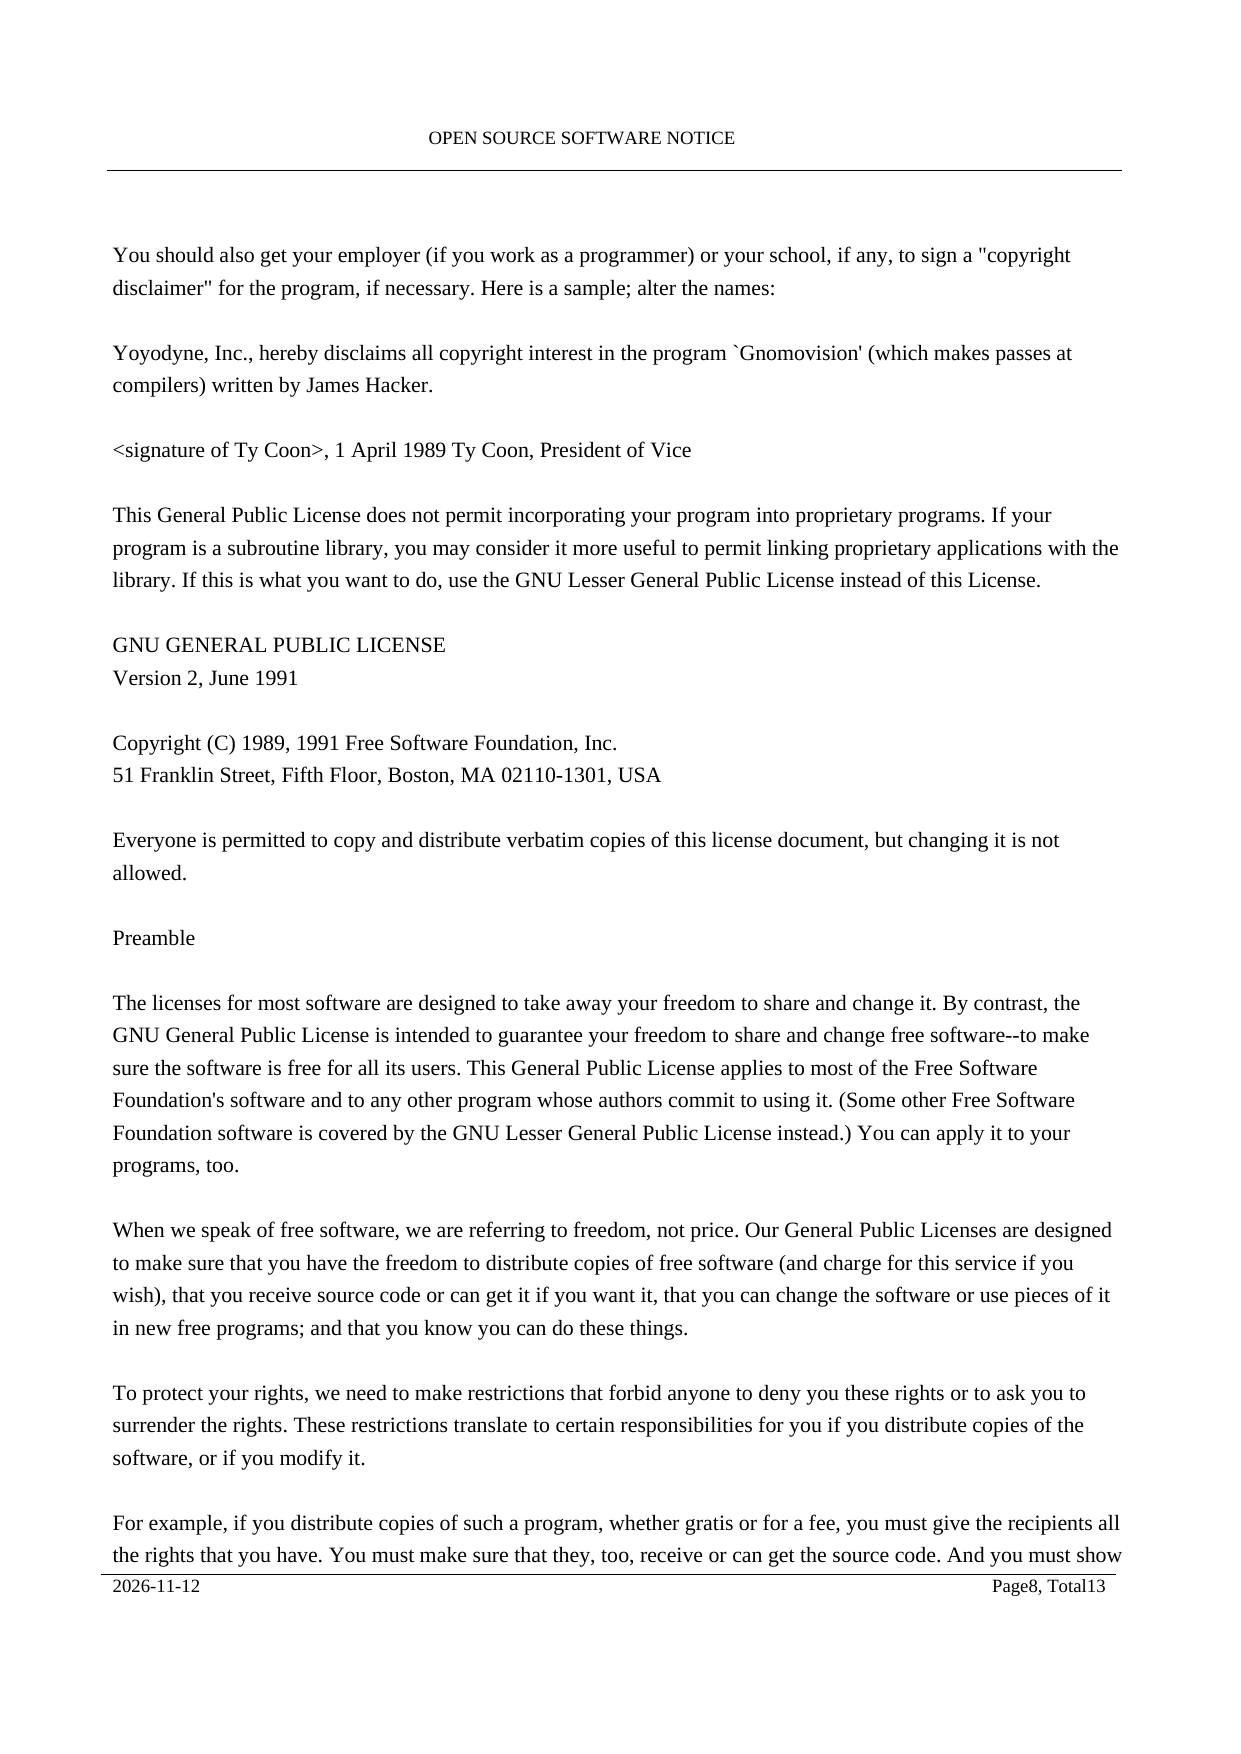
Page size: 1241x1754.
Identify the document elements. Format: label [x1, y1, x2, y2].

text [112, 206, 1128, 1571]
